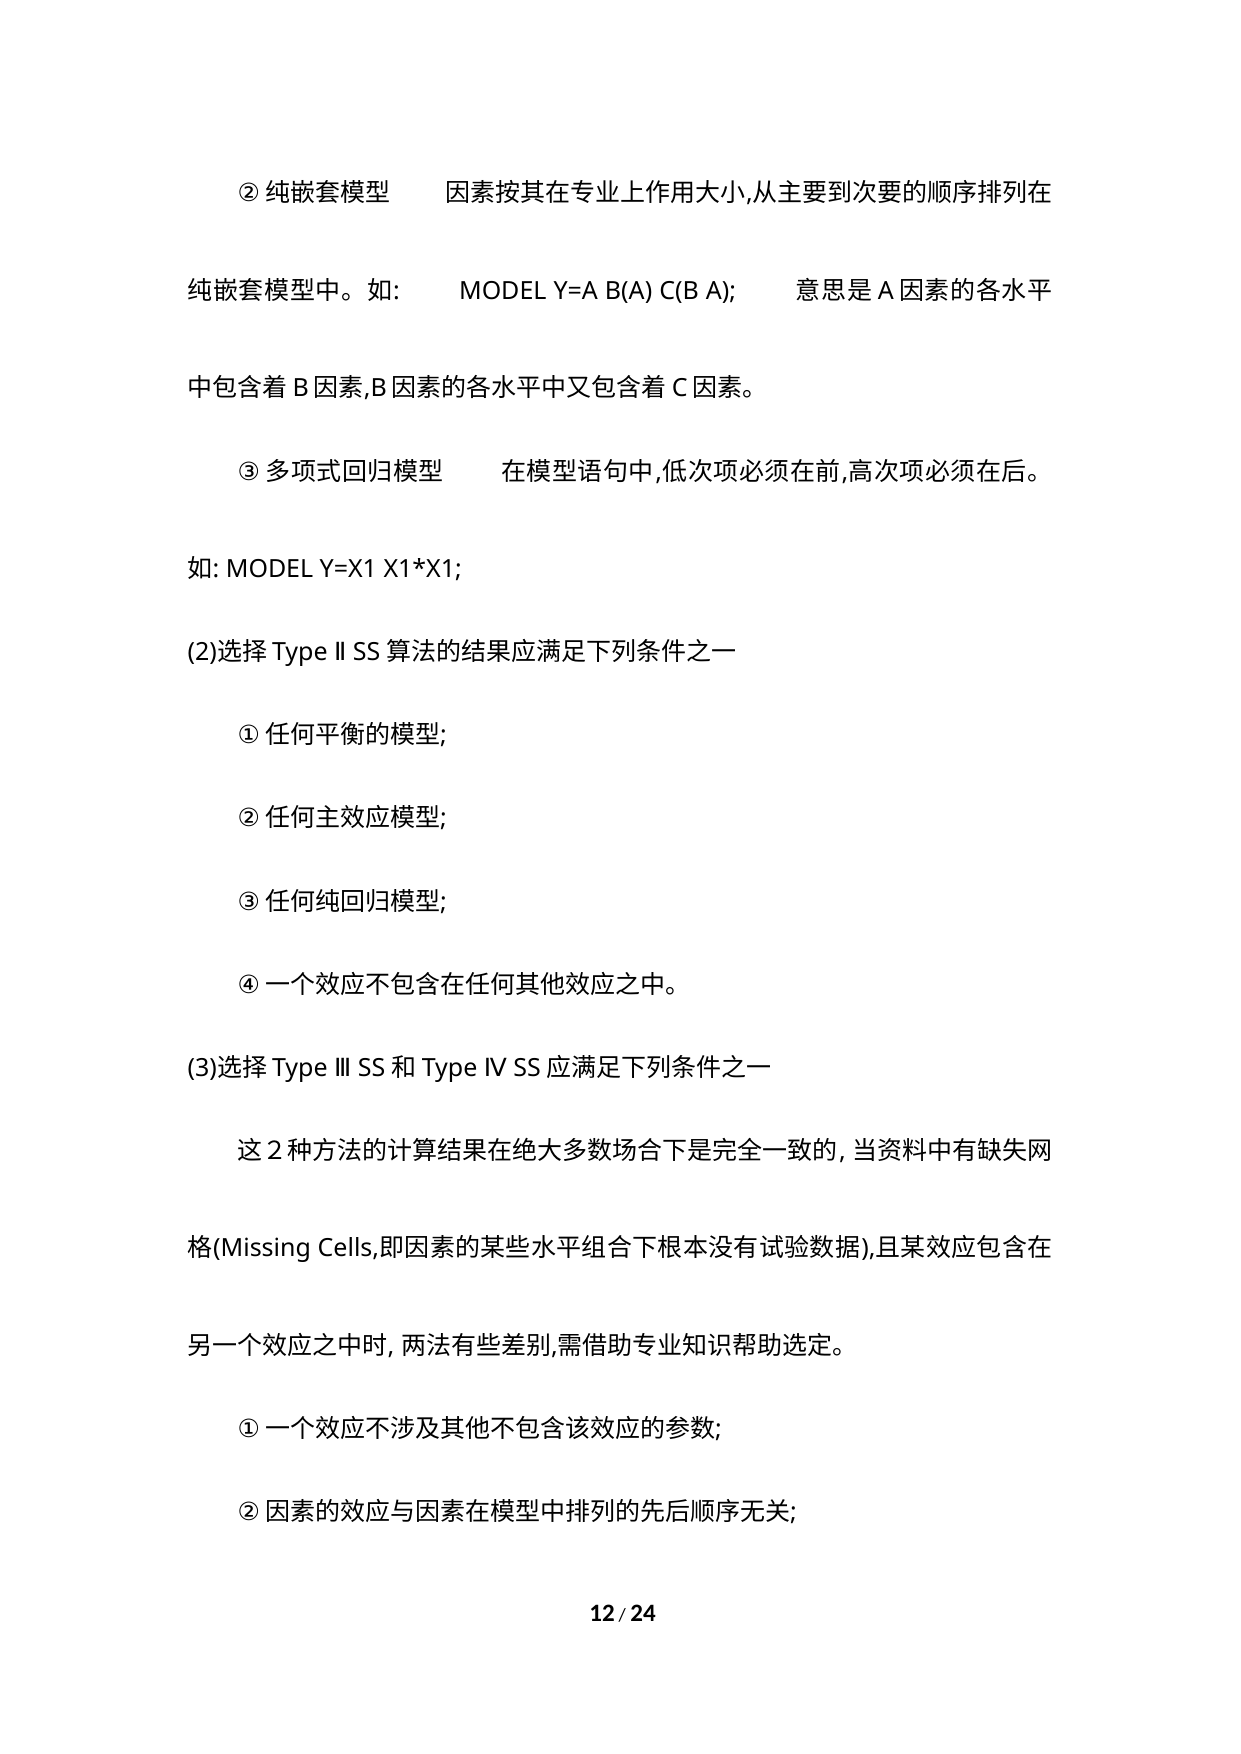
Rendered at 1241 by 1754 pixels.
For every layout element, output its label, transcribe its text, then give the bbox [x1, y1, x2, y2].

text 这２种方法的计算结果在绝大多数场合下是完全一致的, 当资料中有缺失网格(Missing Cells,即因素的某些水平组合下根本没有试验数据),且某效应包含在另一个效应之中时, 两法有些差别,需借助专业知识帮助选定。 [187, 1116, 1053, 1376]
text ①任何平衡的模型; [187, 700, 1053, 765]
text ④一个效应不包含在任何其他效应之中。 [187, 950, 1053, 1015]
text ②纯嵌套模型 因素按其在专业上作用大小,从主要到次要的顺序排列在纯嵌套模型中。如: MODEL Y=A B(A) C(B A); 意思是A因素的各水平中包含着B因素,B因素的各水平中又包含着C因素。 [187, 158, 1053, 418]
text (2)选择Type Ⅱ SS 算法的结果应满足下列条件之一 [187, 617, 1053, 682]
text ②因素的效应与因素在模型中排列的先后顺序无关; [187, 1477, 1053, 1542]
text ①一个效应不涉及其他不包含该效应的参数; [187, 1394, 1053, 1459]
text ③任何纯回归模型; [187, 867, 1053, 932]
text ②任何主效应模型; [187, 783, 1053, 848]
text (3)选择Type Ⅲ SS 和Type Ⅳ SS应满足下列条件之一 [187, 1033, 1053, 1098]
text ③多项式回归模型 在模型语句中,低次项必须在前,高次项必须在后。如: MODEL Y=X1 X1*X1; [187, 437, 1053, 599]
